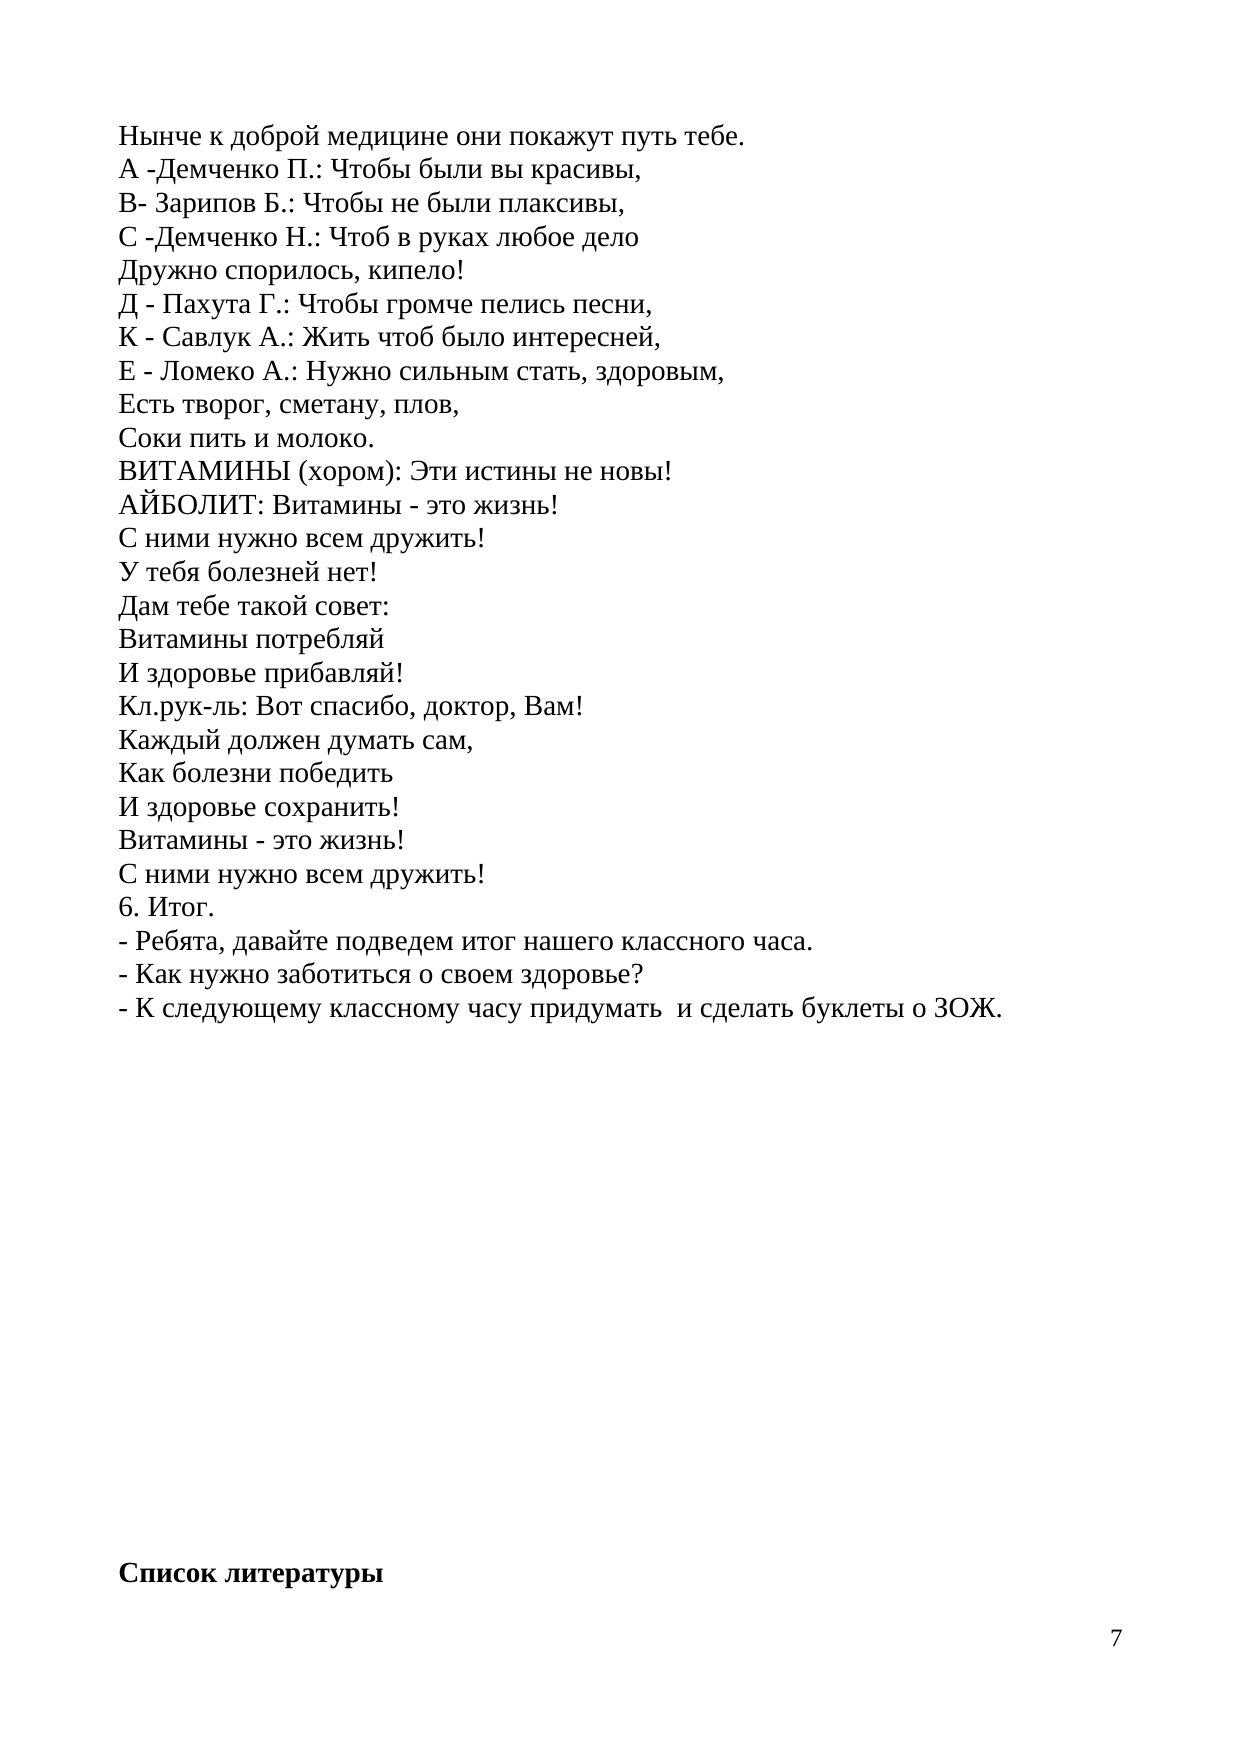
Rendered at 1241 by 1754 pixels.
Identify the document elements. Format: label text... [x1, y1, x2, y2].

text - Как нужно заботиться о своем здоровье? [118, 957, 1122, 990]
text - К следующему классному часу придумать и сделать буклеты о ЗОЖ. [118, 990, 1122, 1024]
text 6. Итог. - Ребята, давайте подведем итог нашего классного часа. [118, 889, 1122, 957]
text Список литературы [118, 1556, 1122, 1589]
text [118, 118, 1122, 889]
